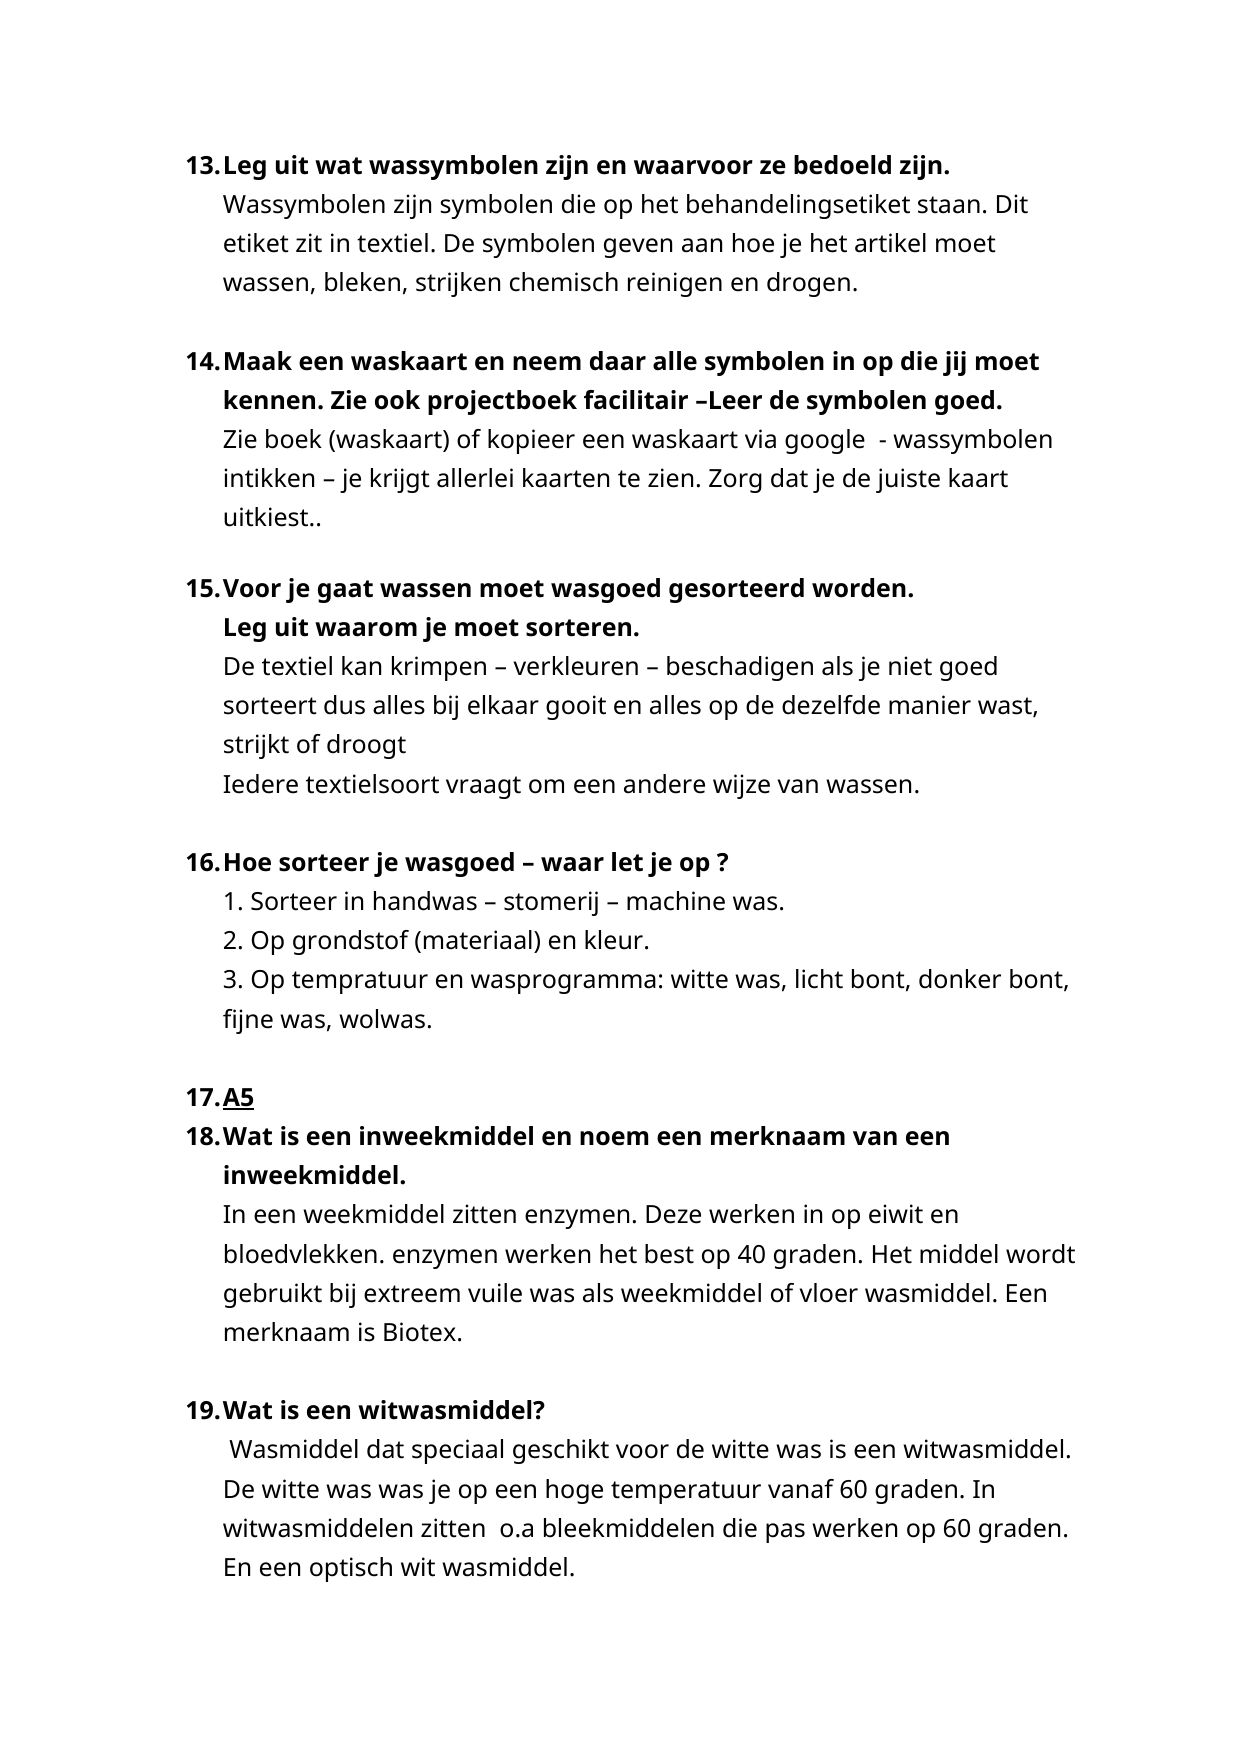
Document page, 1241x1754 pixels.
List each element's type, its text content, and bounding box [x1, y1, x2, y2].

list Hoe sorteer je wasgoed – waar let je op ? 1. Sorteer in handwas – stomerij – machine was. 2. Op grondstof (materiaal) en kleur. 3. Op tempratuur en wasprogramma: witte was, licht bont, donker bont, fijne was, wolwas. [185, 845, 1093, 1035]
list Maak een waskaart en neem daar alle symbolen in op die jij moet kennen. Zie ook projectboek facilitair –Leer de symbolen goed. Zie boek (waskaart) of kopieer een waskaart via google - wassymbolen intikken – je krijgt allerlei kaarten te zien. Zorg dat je de juiste kaart uitkiest.. [185, 343, 1093, 566]
list Leg uit wat wassymbolen zijn en waarvoor ze bedoeld zijn. Wassymbolen zijn symbolen die op het behandelingsetiket staan. Dit etiket zit in textiel. De symbolen geven aan hoe je het artikel moet wassen, bleken, strijken chemisch reinigen en drogen. [185, 148, 1093, 299]
list Voor je gaat wassen moet wasgoed gesorteerd worden. Leg uit waarom je moet sorteren. De textiel kan krimpen – verkleuren – beschadigen als je niet goed sorteert dus alles bij elkaar gooit en alles op de dezelfde manier wast, strijkt of droogt Iedere textielsoort vraagt om een andere wijze van wassen. [185, 571, 1093, 800]
list Wat is een witwasmiddel? Wasmiddel dat speciaal geschikt voor de witte was is een witwasmiddel. De witte was was je op een hoge temperatuur vanaf 60 graden. In witwasmiddelen zitten o.a bleekmiddelen die pas werken op 60 graden. En een optisch wit wasmiddel. [185, 1393, 1093, 1584]
list A5 [185, 1080, 1093, 1114]
list Wat is een inweekmiddel en noem een merknaam van een inweekmiddel. In een weekmiddel zitten enzymen. Deze werken in op eiwit en bloedvlekken. enzymen werken het best op 40 graden. Het middel wordt gebruikt bij extreem vuile was als weekmiddel of vloer wasmiddel. Een merknaam is Biotex. [185, 1119, 1093, 1349]
